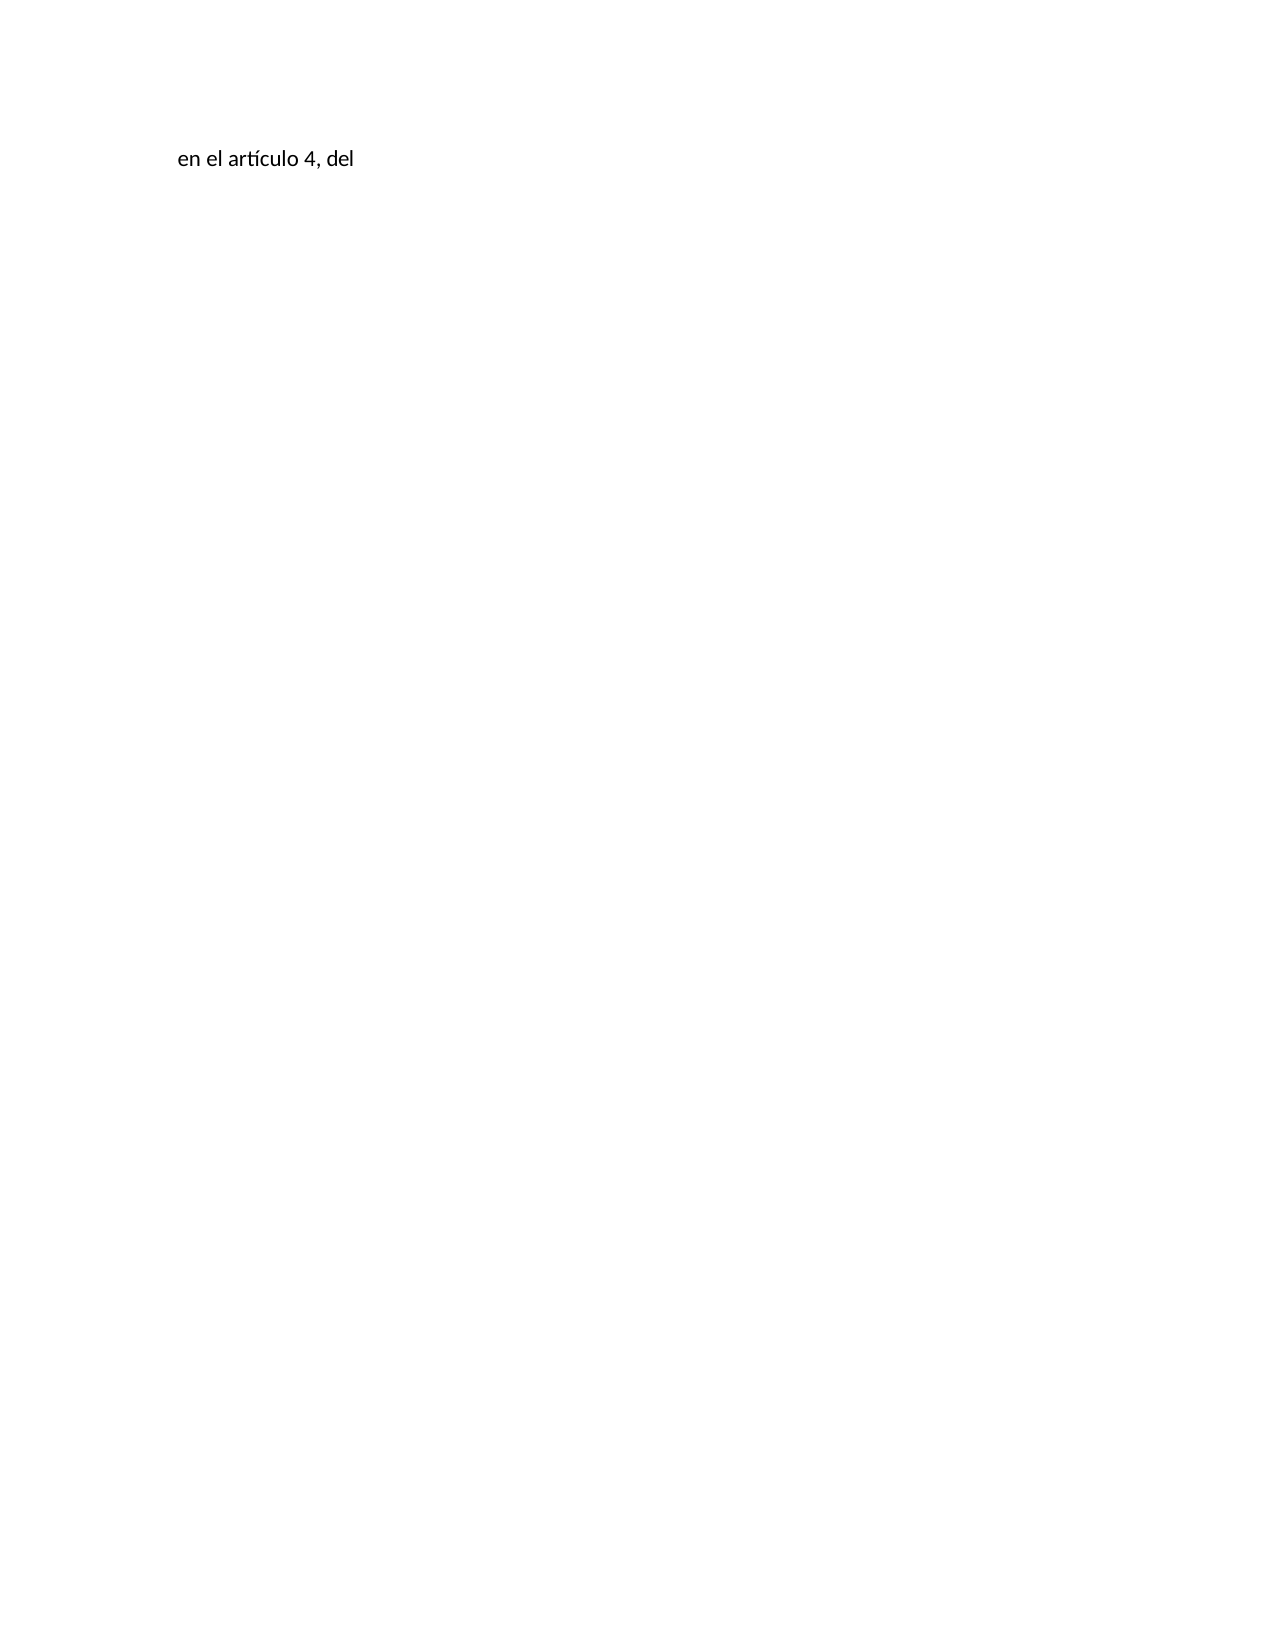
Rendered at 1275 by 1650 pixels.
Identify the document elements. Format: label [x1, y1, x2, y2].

text [177, 144, 1098, 172]
